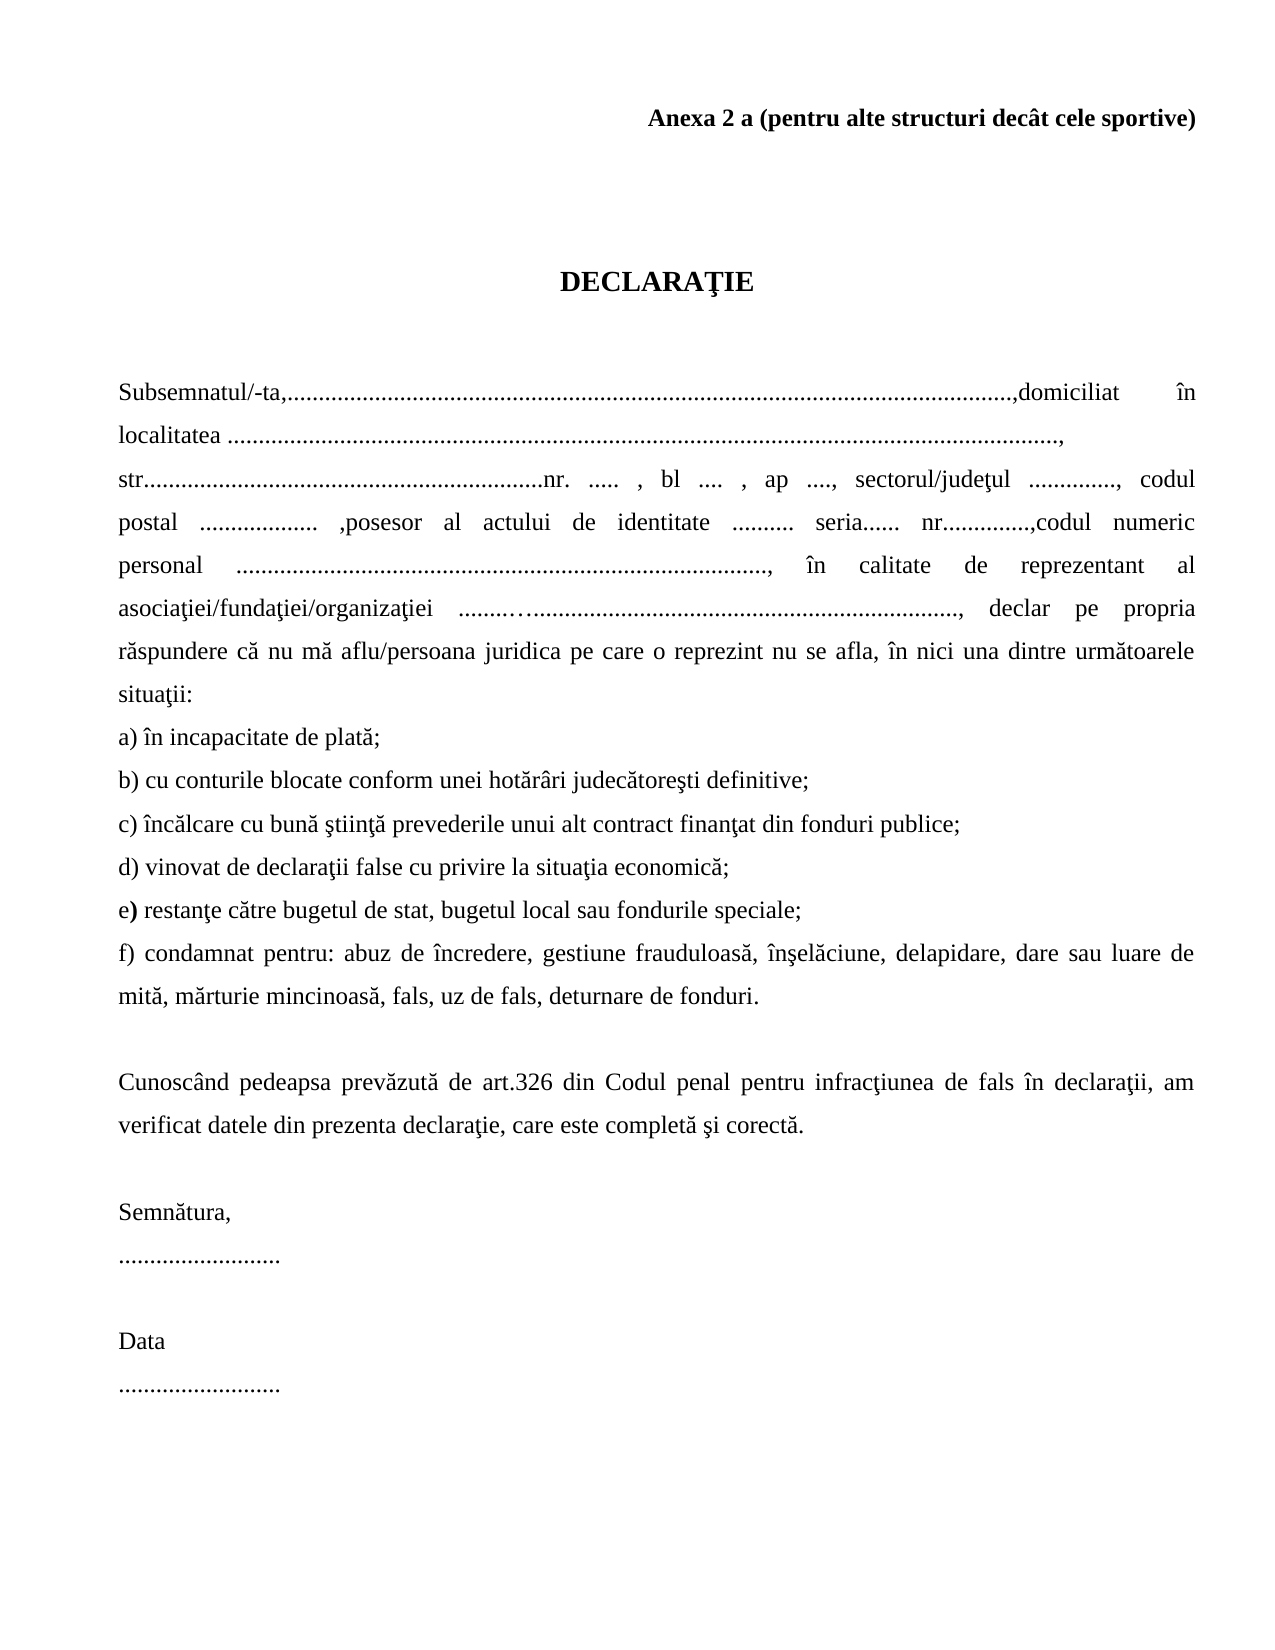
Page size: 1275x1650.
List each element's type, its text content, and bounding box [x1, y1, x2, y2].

text e) restanţe către bugetul de stat, bugetul local sau fondurile speciale; [118, 895, 1196, 924]
text str................................................................nr. ..... , bl .... , ap ...., sectorul/judeţul .............., codul postal ................... ,posesor al actului de identitate .......... seria...... nr..............,codul numeric personal ....................................................................................., în calitate de reprezentant al asociaţiei/fundaţiei/organizaţiei ........…...................................................................., declar pe propria răspundere că nu mă aflu/persoana juridica pe care o reprezint nu se afla, în nici una dintre următoarele situaţii: [118, 464, 1196, 708]
text .......................... [118, 1240, 1196, 1269]
text c) încălcare cu bună ştiinţă prevederile unui alt contract finanţat din fonduri publice; [118, 809, 1196, 837]
text Data [118, 1326, 1196, 1355]
text a) în incapacitate de plată; [118, 722, 1196, 751]
text Semnătura, [118, 1197, 1196, 1226]
text b) cu conturile blocate conform unei hotărâri judecătoreşti definitive; [118, 766, 1196, 794]
text Cunoscând pedeapsa prevăzută de art.326 din Codul penal pentru infracţiunea de fals în declaraţii, am verificat datele din prezenta declaraţie, care este completă şi corectă. [118, 1067, 1196, 1139]
text Subsemnatul/-ta,....................................................................................................................,domiciliat în localitatea ....................................................................................................................................., [118, 377, 1196, 449]
text Anexa 2 a (pentru alte structuri decât cele sportive) [118, 103, 1196, 132]
text d) vinovat de declaraţii false cu privire la situaţia economică; [118, 852, 1196, 881]
text f) condamnat pentru: abuz de încredere, gestiune frauduloasă, înşelăciune, delapidare, dare sau luare de mită, mărturie mincinoasă, fals, uz de fals, deturnare de fonduri. [118, 938, 1196, 1010]
text .......................... [118, 1369, 1196, 1398]
text DECLARAŢIE [118, 264, 1196, 298]
